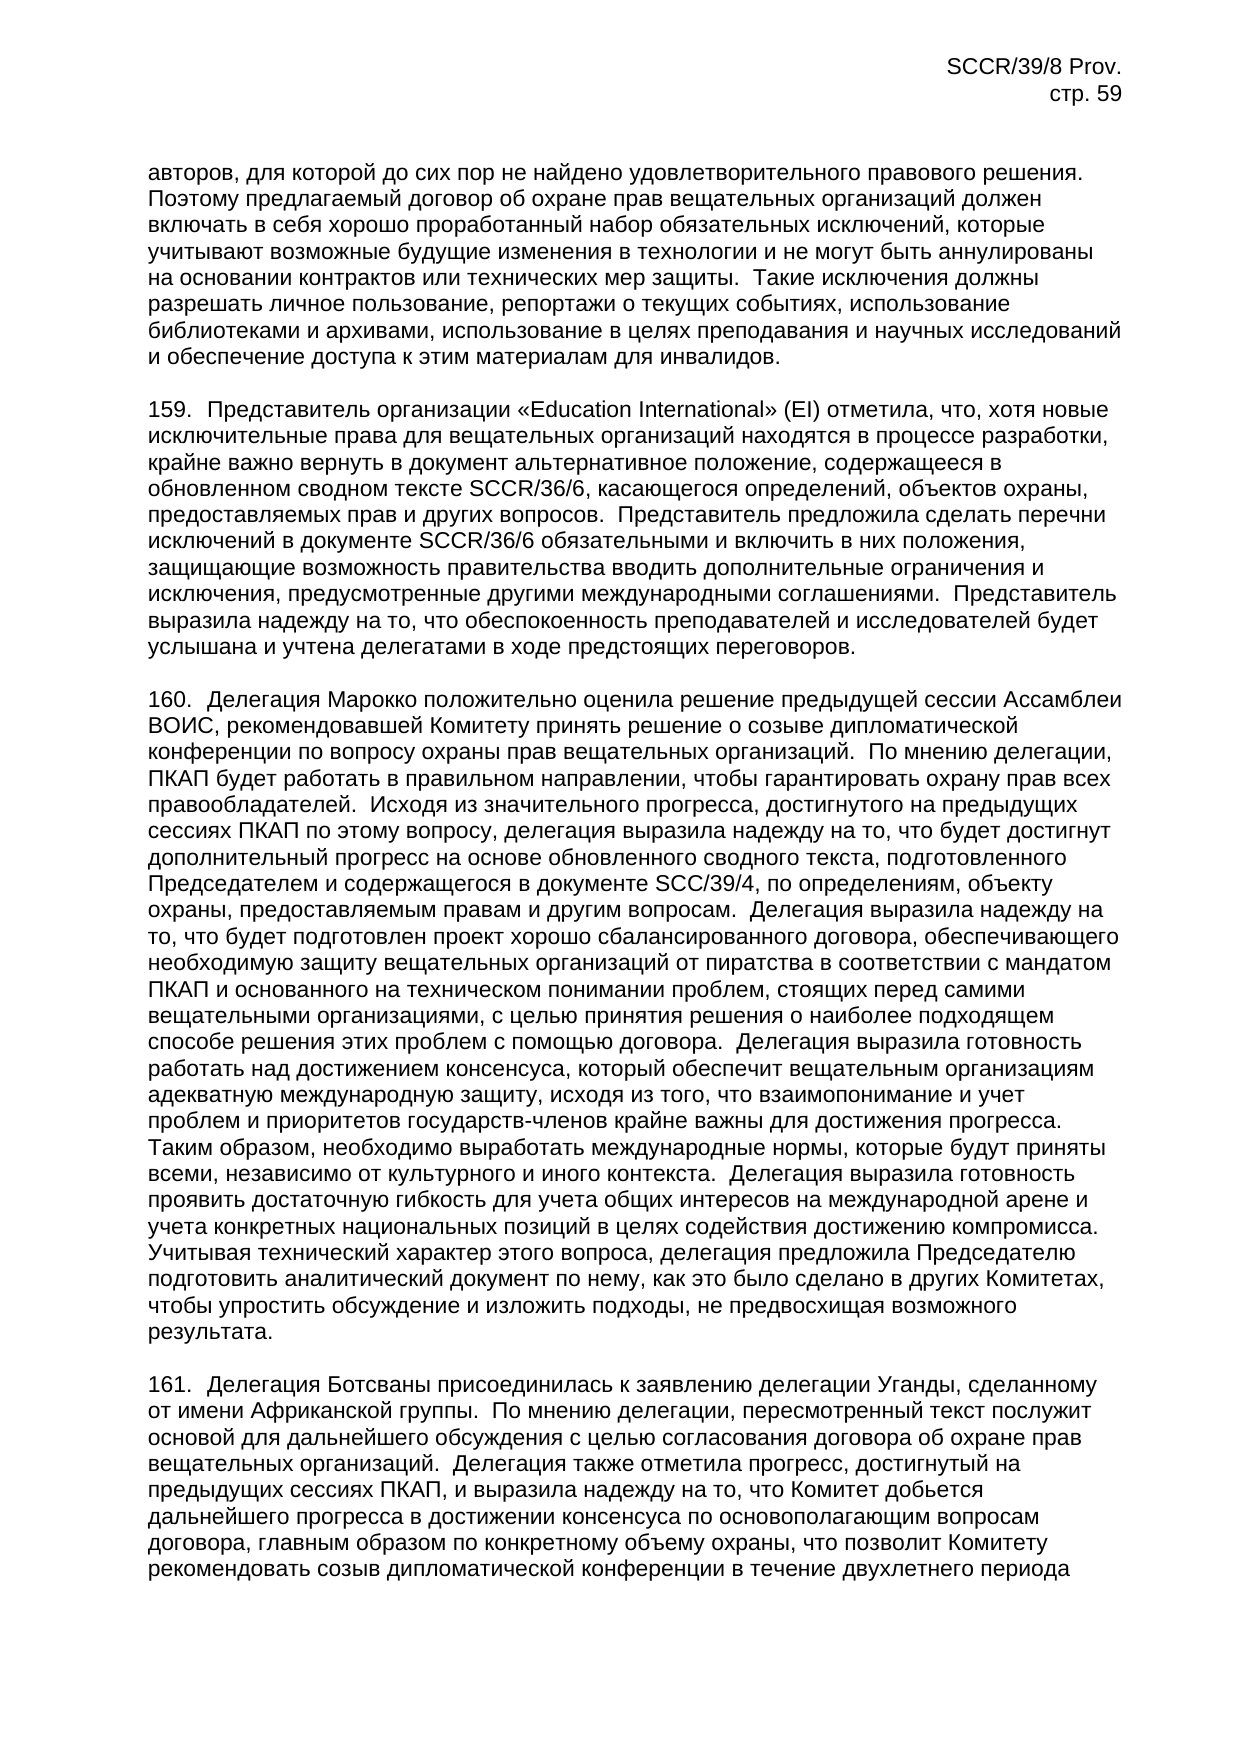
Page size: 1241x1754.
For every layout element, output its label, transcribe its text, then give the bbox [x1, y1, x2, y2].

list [148, 1371, 1122, 1582]
list Делегация Марокко положительно оценила решение предыдущей сессии Ассамблеи ВОИС, рекомендовавшей Комитету принять решение о созыве дипломатической конференции по вопросу охраны прав вещательных организаций. По мнению делегации, ПКАП будет работать в правильном направлении, чтобы гарантировать охрану прав всех правообладателей. Исходя из значительного прогресса, достигнутого на предыдущих сессиях ПКАП по этому вопросу, делегация выразила надежду на то, что будет достигнут дополнительный прогресс на основе обновленного сводного текста, подготовленного Председателем и содержащегося в документе SCC/39/4, по определениям, объекту охраны, предоставляемым правам и другим вопросам. Делегация выразила надежду на то, что будет подготовлен проект хорошо сбалансированного договора, обеспечивающего необходимую защиту вещательных организаций от пиратства в соответствии с мандатом ПКАП и основанного на техническом понимании проблем, стоящих перед самими вещательными организациями, с целью принятия решения о наиболее подходящем способе решения этих проблем с помощью договора. Делегация выразила готовность работать над достижением консенсуса, который обеспечит вещательным организациям адекватную международную защиту, исходя из того, что взаимопонимание и учет проблем и приоритетов государств-членов крайне важны для достижения прогресса. Таким образом, необходимо выработать международные нормы, которые будут приняты всеми, независимо от культурного и иного контекста. Делегация выразила готовность проявить достаточную гибкость для учета общих интересов на международной арене и учета конкретных национальных позиций в целях содействия достижению компромисса. Учитывая технический характер этого вопроса, делегация предложила Председателю подготовить аналитический документ по нему, как это было сделано в других Комитетах, чтобы упростить обсуждение и изложить подходы, не предвосхищая возможного результата. [148, 686, 1122, 1344]
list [148, 158, 1122, 369]
list Представитель организации «Еducation International» (EI) отметила, что, хотя новые исключительные права для вещательных организаций находятся в процессе разработки, крайне важно вернуть в документ альтернативное положение, содержащееся в обновленном сводном тексте SCCR/36/6, касающегося определений, объектов охраны, предоставляемых прав и других вопросов. Представитель предложила сделать перечни исключений в документе SCCR/36/6 обязательными и включить в них положения, защищающие возможность правительства вводить дополнительные ограничения и исключения, предусмотренные другими международными соглашениями. Представитель выразила надежду на то, что обеспокоенность преподавателей и исследователей будет услышана и учтена делегатами в ходе предстоящих переговоров. [148, 396, 1122, 659]
